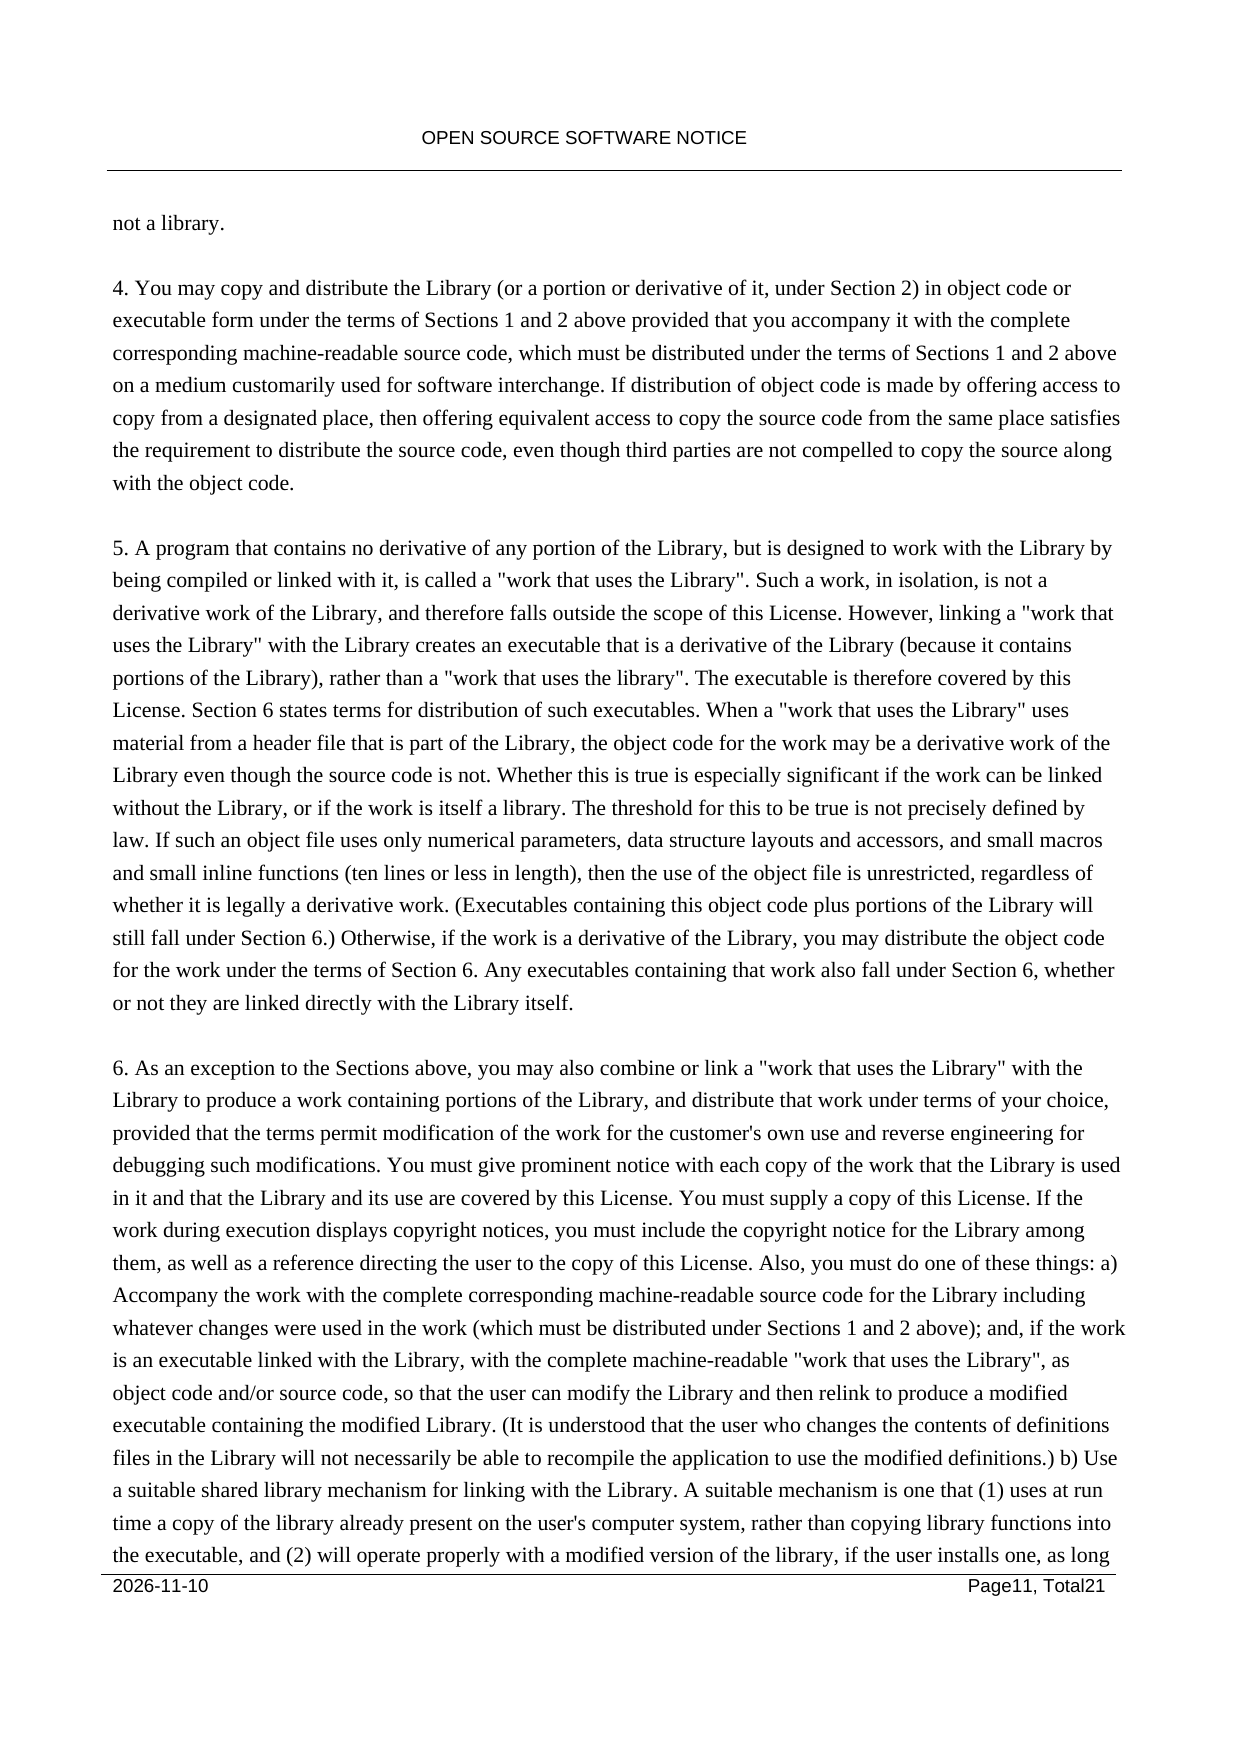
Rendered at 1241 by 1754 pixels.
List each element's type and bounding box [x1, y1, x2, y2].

text [112, 206, 1128, 1571]
